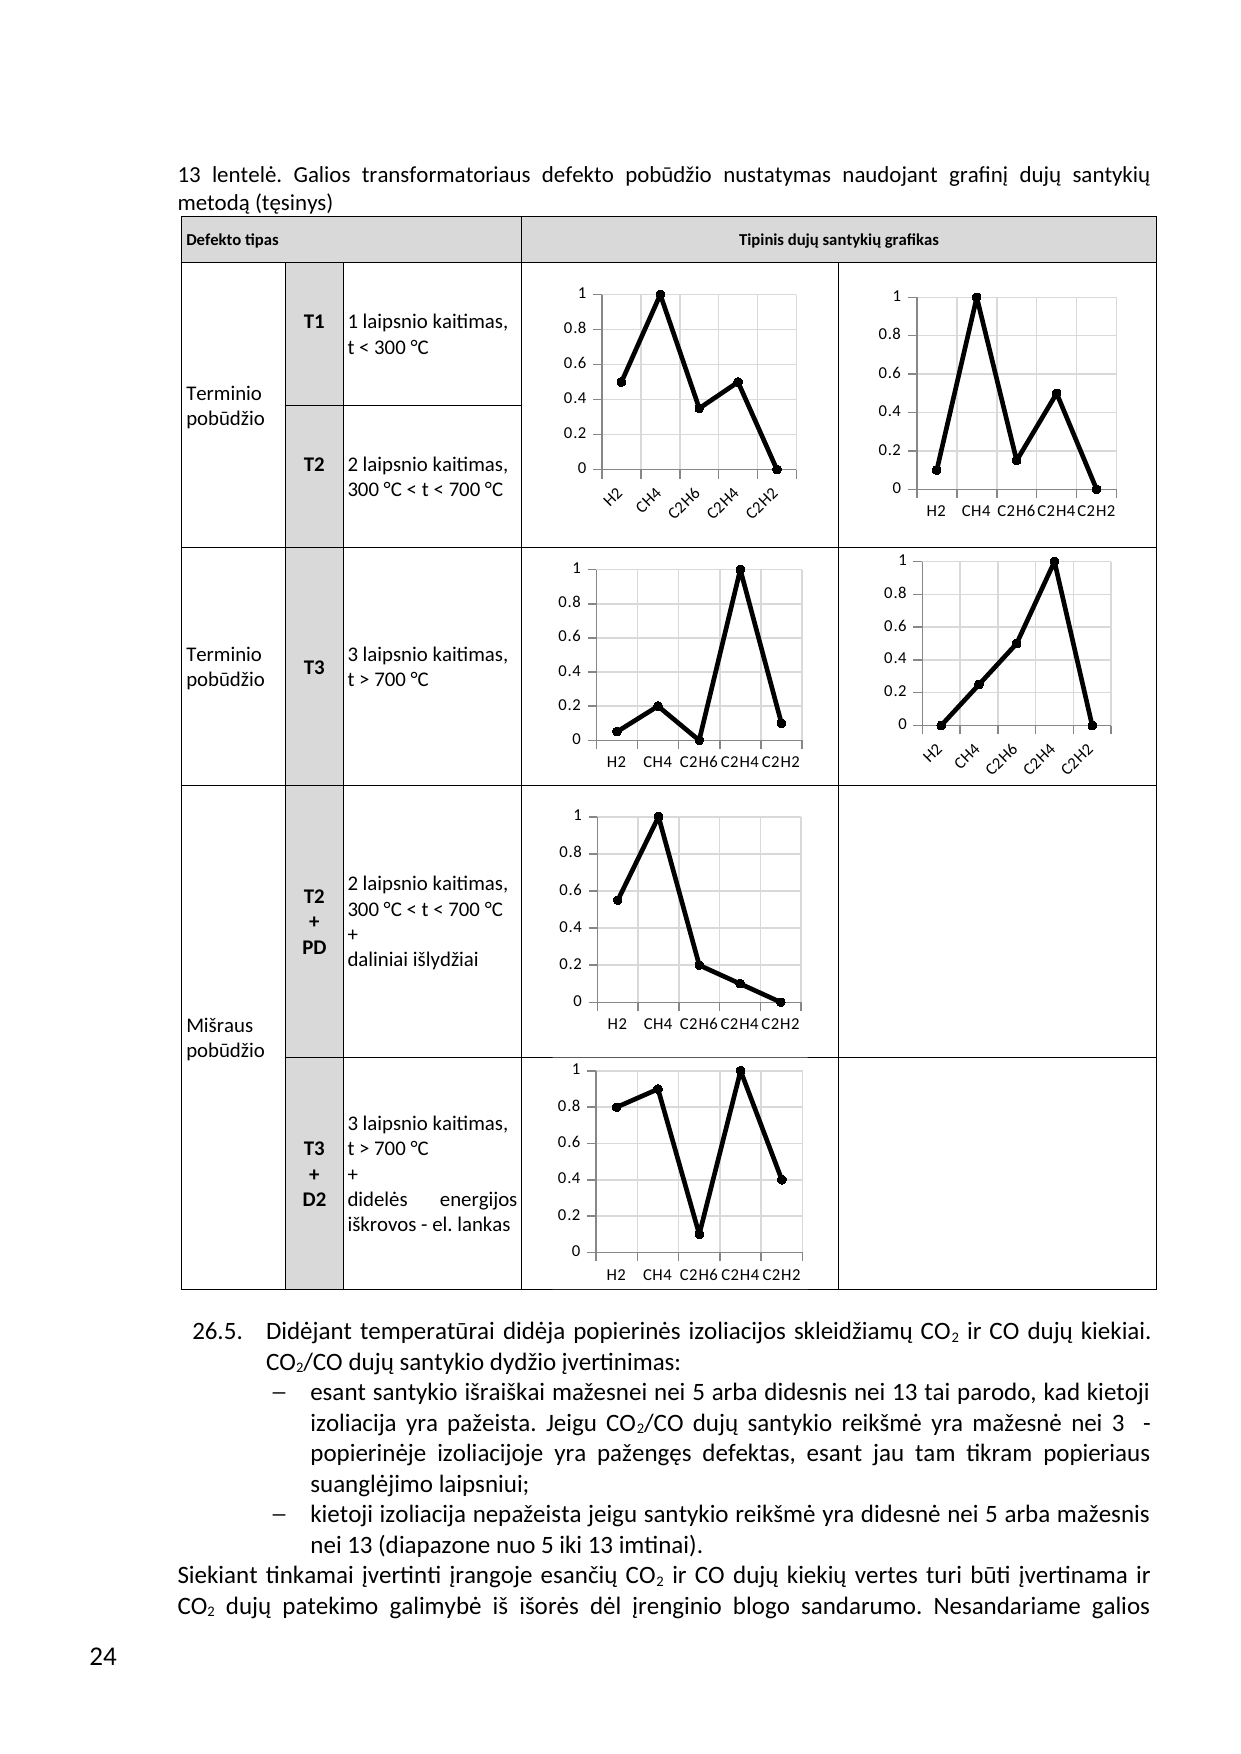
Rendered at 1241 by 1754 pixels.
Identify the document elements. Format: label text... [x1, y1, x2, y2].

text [177, 1559, 1152, 1621]
table_cell Mišraus pobūdžio [182, 786, 285, 1289]
table_cell [839, 786, 1156, 1057]
table_cell 1 laipsnio kaitimas, t < 300 °C [344, 263, 521, 405]
table_cell T3 [286, 548, 343, 785]
table_cell [1116, 548, 1156, 785]
table_cell [522, 548, 838, 785]
table_cell 3 laipsnio kaitimas, t > 700 °C [344, 548, 521, 785]
table_cell [522, 263, 838, 547]
table_cell T2 [286, 406, 343, 547]
table_cell 2 laipsnio kaitimas, 300 °C < t < 700 °C [344, 406, 521, 547]
list 13 lentelė. Galios transformatoriaus defekto pobūdžio nustatymas naudojant grafinį dujų santykių metodą (tęsinys) [177, 160, 1152, 216]
table_header Defekto tipas [182, 217, 521, 262]
list esant santykio išraiškai mažesnei nei 5 arba didesnis nei 13 tai parodo, kad kietoji izoliacija yra pažeista. Jeigu CO2/CO dujų santykio reikšmė yra mažesnė nei 3 - popierinėje izoliacijoje yra pažengęs defektas, esant jau tam tikram popieriaus suanglėjimo laipsniui; [273, 1376, 1152, 1498]
table_cell [839, 548, 879, 785]
table_cell [522, 1058, 552, 1289]
table_cell [839, 1058, 1156, 1289]
table_cell [522, 786, 838, 1057]
table_cell T2 + PD [286, 786, 343, 1057]
table_cell Terminio pobūdžio [182, 263, 285, 547]
table_cell [839, 263, 1156, 547]
table_cell 2 laipsnio kaitimas, 300 °C < t < 700 °C + daliniai išlydžiai [344, 786, 521, 1057]
list kietoji izoliacija nepažeista jeigu santykio reikšmė yra didesnė nei 5 arba mažesnis nei 13 (diapazone nuo 5 iki 13 imtinai). [273, 1498, 1152, 1559]
table_cell Terminio pobūdžio [182, 548, 285, 785]
table_cell T3 + D2 [286, 1058, 343, 1289]
table_cell 3 laipsnio kaitimas, t > 700 °C + didelės energijos iškrovos - el. lankas [344, 1058, 521, 1289]
table_cell T1 [286, 263, 343, 405]
table_header Tipinis dujų santykių grafikas [522, 217, 1156, 262]
table_cell [808, 1058, 838, 1289]
list Didėjant temperatūrai didėja popierinės izoliacijos skleidžiamų CO2 ir CO dujų kiekiai. CO2/CO dujų santykio dydžio įvertinimas: [192, 1315, 1152, 1376]
